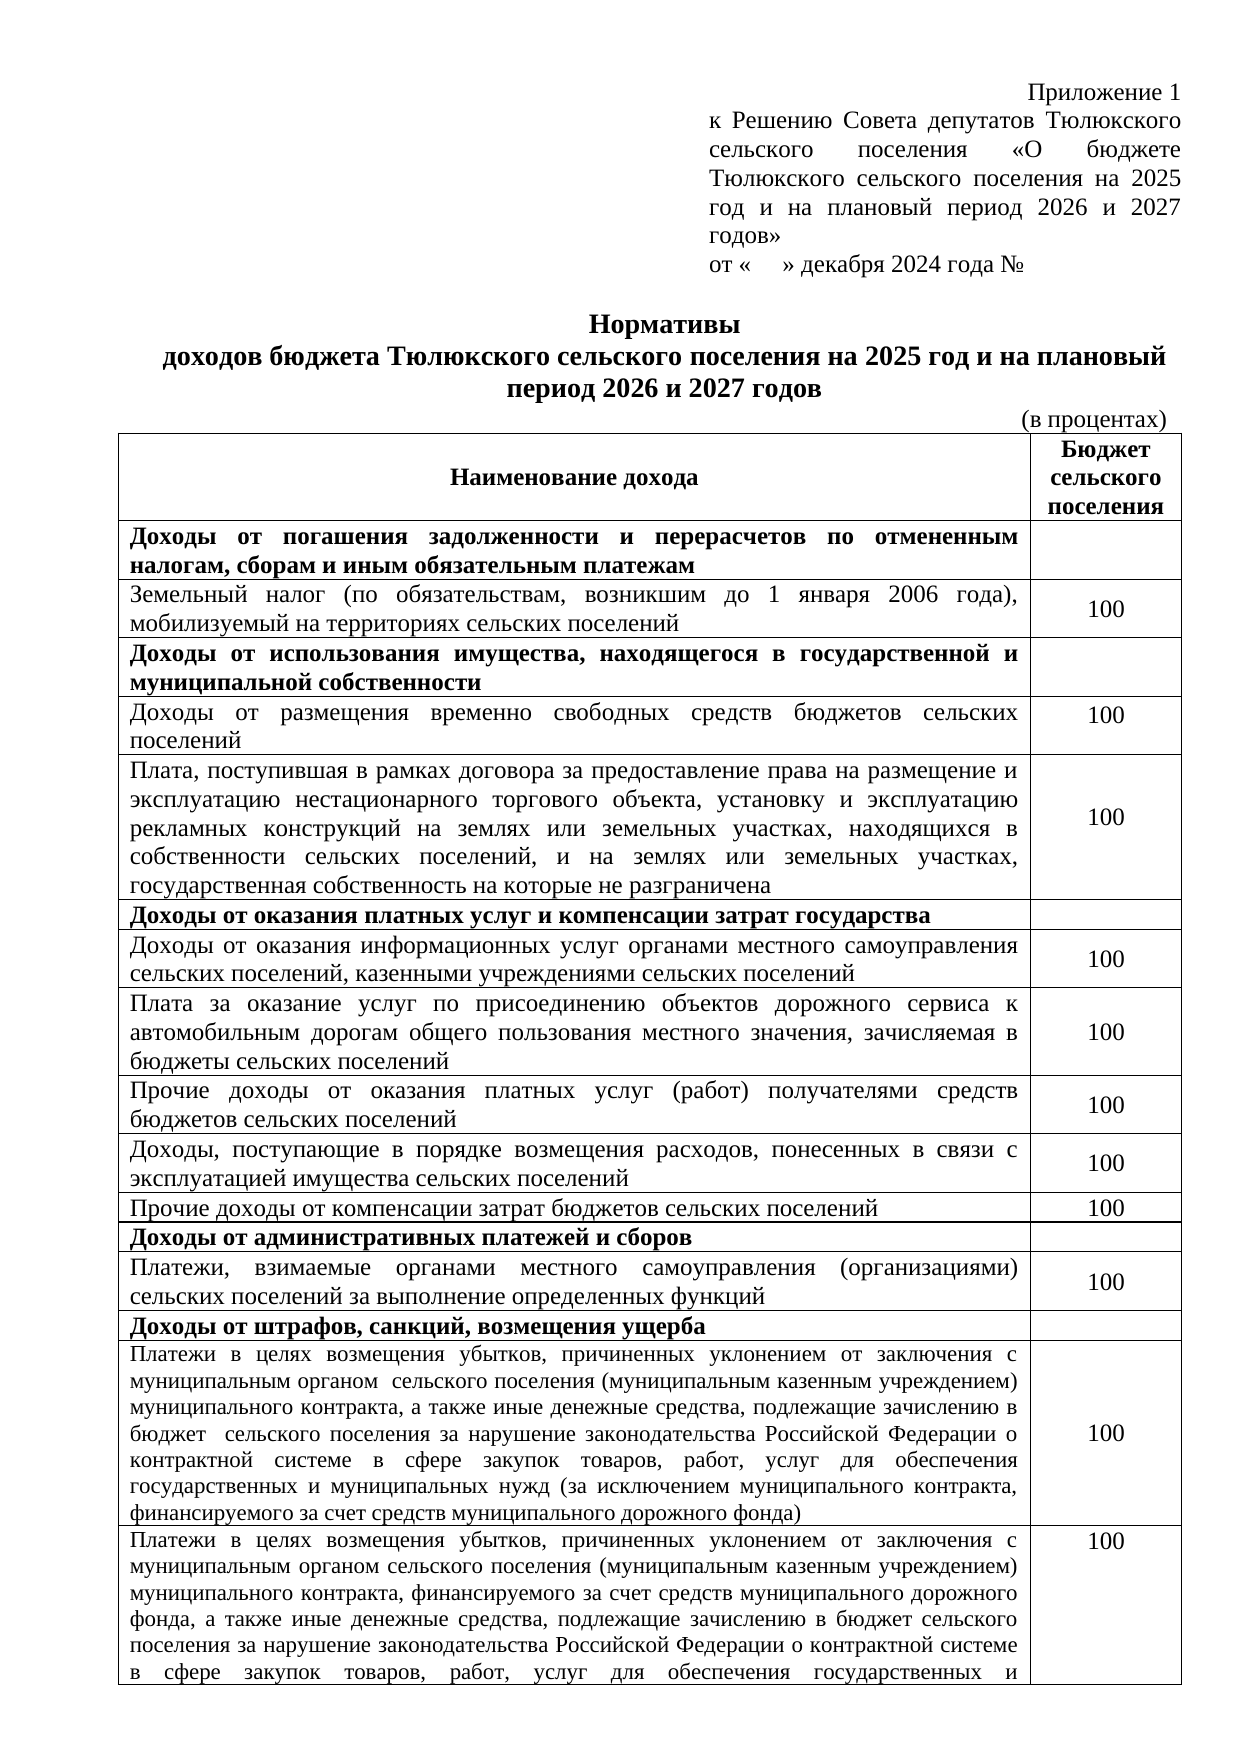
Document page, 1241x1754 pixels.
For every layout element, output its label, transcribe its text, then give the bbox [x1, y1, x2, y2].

table_cell 100 [1031, 1526, 1181, 1684]
table_cell 100 [1031, 1076, 1181, 1133]
text Нормативы [148, 307, 1181, 339]
table_cell 100 [1031, 1341, 1181, 1525]
text Приложение 1 [148, 77, 1181, 105]
table_cell Плата за оказание услуг по присоединению объектов дорожного сервиса к автомобильным дорогам общего пользования местного значения, зачисляемая в бюджеты сельских поселений [119, 988, 1030, 1074]
table_cell Прочие доходы от компенсации затрат бюджетов сельских поселений [119, 1193, 1030, 1221]
table_cell Доходы от оказания информационных услуг органами местного самоуправления сельских поселений, казенными учреждениями сельских поселений [119, 930, 1030, 987]
text (в процентах) [148, 404, 1167, 433]
table_cell Прочие доходы от оказания платных услуг (работ) получателями средств бюджетов сельских поселений [119, 1076, 1030, 1133]
table_cell 100 [1031, 930, 1181, 987]
table_cell 100 [1031, 988, 1181, 1074]
table_cell Доходы от административных платежей и сборов [119, 1223, 1030, 1251]
table_cell [1031, 900, 1181, 929]
table_cell 100 [1031, 1252, 1181, 1310]
table_cell Доходы от использования имущества, находящегося в государственной и муниципальной собственности [119, 638, 1030, 696]
table_cell [1031, 1223, 1181, 1251]
table_cell 100 [1031, 1193, 1181, 1221]
text доходов бюджета Тюлюкского сельского поселения на 2025 год и на плановый период 2026 и 2027 годов [148, 339, 1181, 404]
table_cell Плата, поступившая в рамках договора за предоставление права на размещение и эксплуатацию нестационарного торгового объекта, установку и эксплуатацию рекламных конструкций на землях или земельных участках, находящихся в собственности сельских поселений, и на землях или земельных участках, государственная собственность на которые не разграничена [119, 755, 1030, 899]
table_cell 100 [1031, 697, 1181, 754]
table_cell 100 [1031, 755, 1181, 899]
table_header Наименование дохода [119, 434, 1030, 520]
table_cell Доходы от погашения задолженности и перерасчетов по отмененным налогам, сборам и иным обязательным платежам [119, 521, 1030, 578]
table_cell Доходы от оказания платных услуг и компенсации затрат государства [119, 900, 1030, 929]
table_cell Доходы, поступающие в порядке возмещения расходов, понесенных в связи с эксплуатацией имущества сельских поселений [119, 1134, 1030, 1192]
table_cell Доходы от штрафов, санкций, возмещения ущерба [119, 1311, 1030, 1339]
table_cell Доходы от размещения временно свободных средств бюджетов сельских поселений [119, 697, 1030, 754]
table_cell Платежи, взимаемые органами местного самоуправления (организациями) сельских поселений за выполнение определенных функций [119, 1252, 1030, 1310]
table_header Бюджет сельского поселения [1031, 434, 1181, 520]
table_cell [1031, 521, 1181, 578]
table_cell Земельный налог (по обязательствам, возникшим до 1 января 2006 года), мобилизуемый на территориях сельских поселений [119, 580, 1030, 637]
text к Решению Совета депутатов Тюлюкского сельского поселения «О бюджете Тюлюкского сельского поселения на 2025 год и на плановый период 2026 и 2027 годов» [709, 105, 1181, 249]
table_cell [1031, 1311, 1181, 1339]
table_cell [1031, 638, 1181, 696]
table_cell 100 [1031, 580, 1181, 637]
table_cell Платежи в целях возмещения убытков, причиненных уклонением от заключения с муниципальным органом сельского поселения (муниципальным казенным учреждением) муниципального контракта, а также иные денежные средства, подлежащие зачислению в бюджет сельского поселения за нарушение законодательства Российской Федерации о контрактной системе в сфере закупок товаров, работ, услуг для обеспечения государственных и муниципальных нужд (за исключением муниципального контракта, финансируемого за счет средств муниципального дорожного фонда) [119, 1341, 1030, 1525]
text от « » декабря 2024 года № [709, 249, 1181, 278]
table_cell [119, 1526, 1030, 1684]
table_cell 100 [1031, 1134, 1181, 1192]
